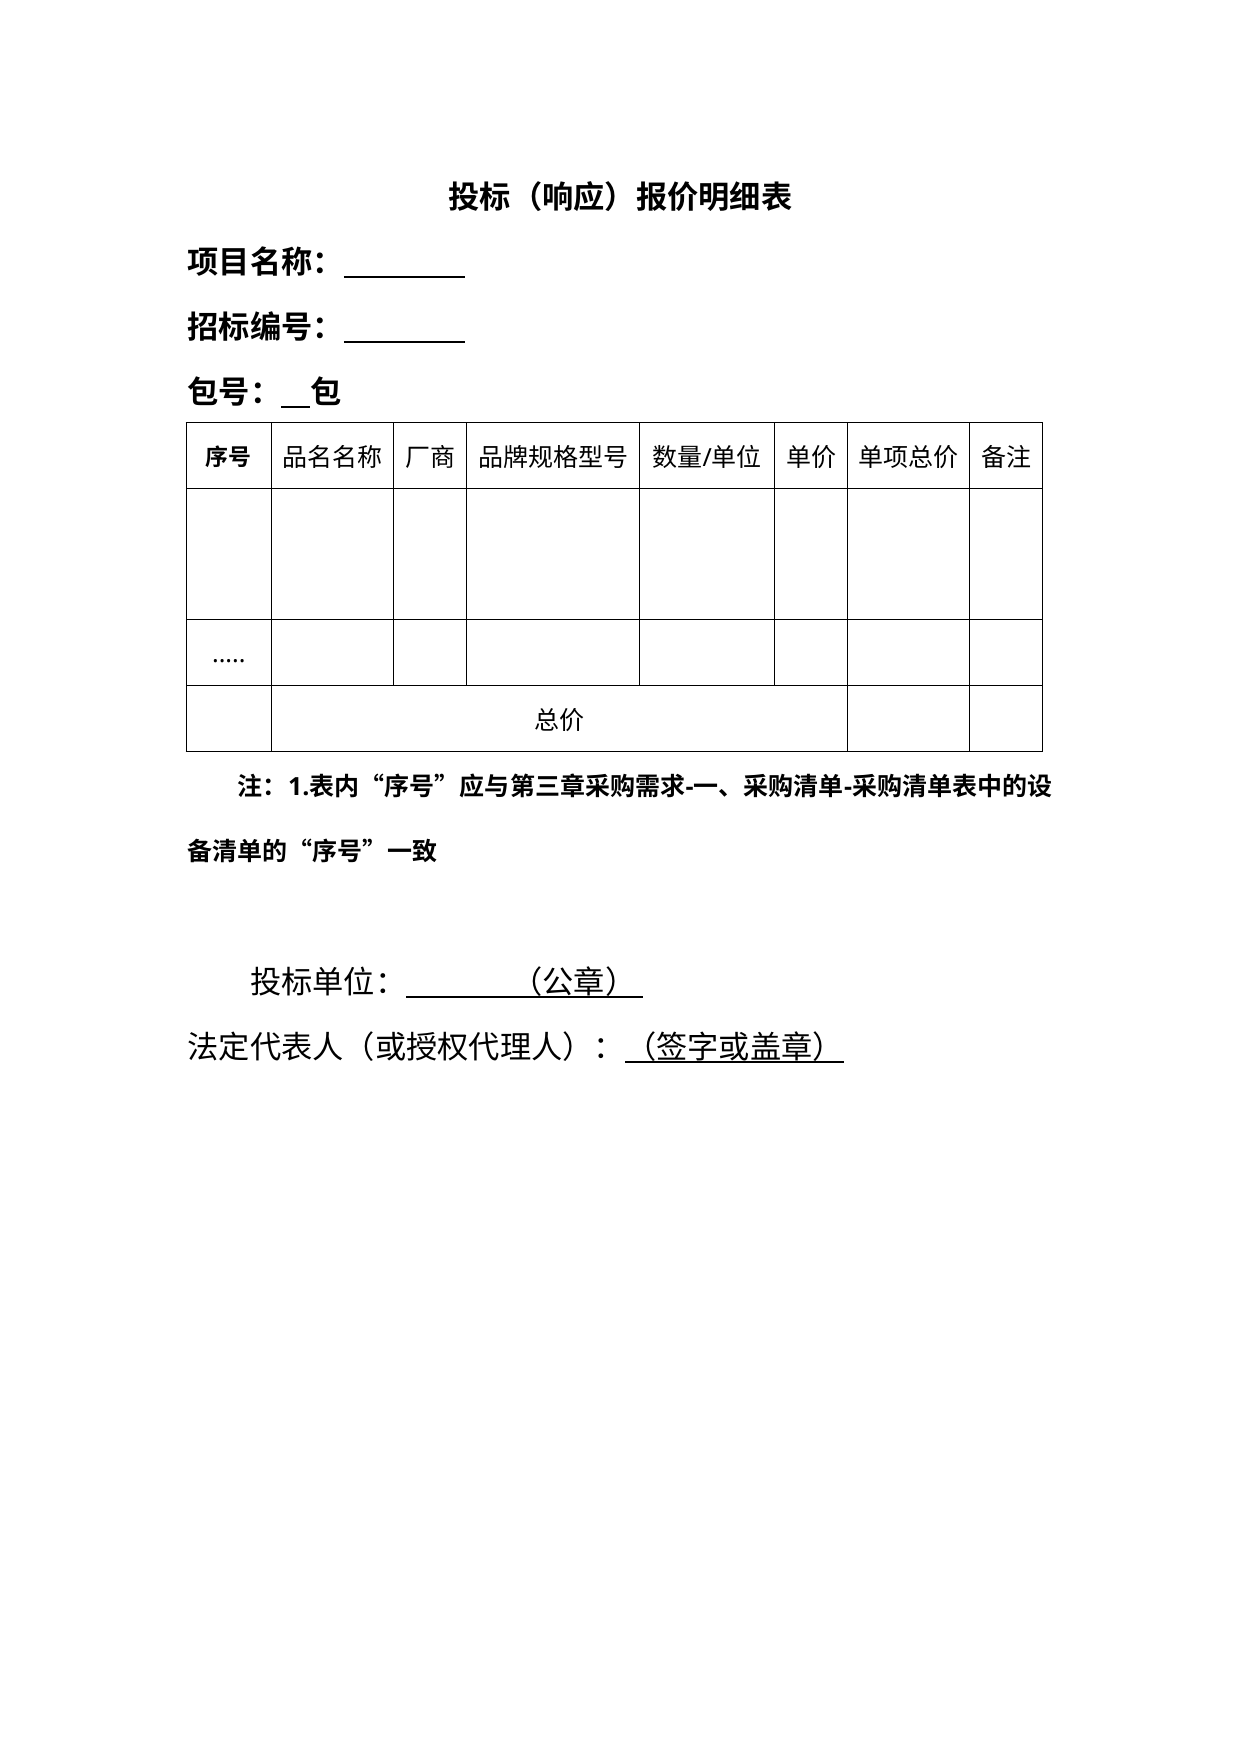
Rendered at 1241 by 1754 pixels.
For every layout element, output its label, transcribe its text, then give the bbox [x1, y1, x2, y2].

table_cell [640, 489, 774, 619]
table_cell [848, 489, 969, 619]
table_header 备注 [970, 423, 1042, 488]
text 注：1.表内“序号”应与第三章采购需求-一、采购清单-采购清单表中的设备清单的“序号”一致 [187, 752, 1053, 882]
table_cell [187, 489, 271, 619]
table_cell 总价 [272, 686, 847, 751]
text 投标单位： （公章） [187, 947, 1053, 1012]
text 包号： 包 [187, 357, 1053, 422]
table_cell [467, 489, 639, 619]
text 法定代表人（或授权代理人）：（签字或盖章） [187, 1012, 1053, 1077]
table_header 序号 [187, 423, 271, 488]
table_header 品牌规格型号 [467, 423, 639, 488]
table_cell [394, 620, 466, 685]
table_cell [272, 620, 393, 685]
text 招标编号： [187, 292, 1053, 357]
table_cell [970, 489, 1042, 619]
table_cell [775, 620, 847, 685]
table_header 单价 [775, 423, 847, 488]
table_cell [848, 620, 969, 685]
table_header 单项总价 [848, 423, 969, 488]
text 项目名称： [187, 227, 1053, 292]
table_cell [394, 489, 466, 619]
table_header 厂商 [394, 423, 466, 488]
table_cell [970, 620, 1042, 685]
table_cell [467, 620, 639, 685]
table_cell ..... [187, 620, 271, 685]
table_cell [848, 686, 969, 751]
table_cell [640, 620, 774, 685]
table_cell [970, 686, 1042, 751]
table_header 品名名称 [272, 423, 393, 488]
table_cell [272, 489, 393, 619]
text 投标（响应）报价明细表 [187, 162, 1053, 227]
table_cell [187, 686, 271, 751]
table_cell [775, 489, 847, 619]
table_header 数量/单位 [640, 423, 774, 488]
